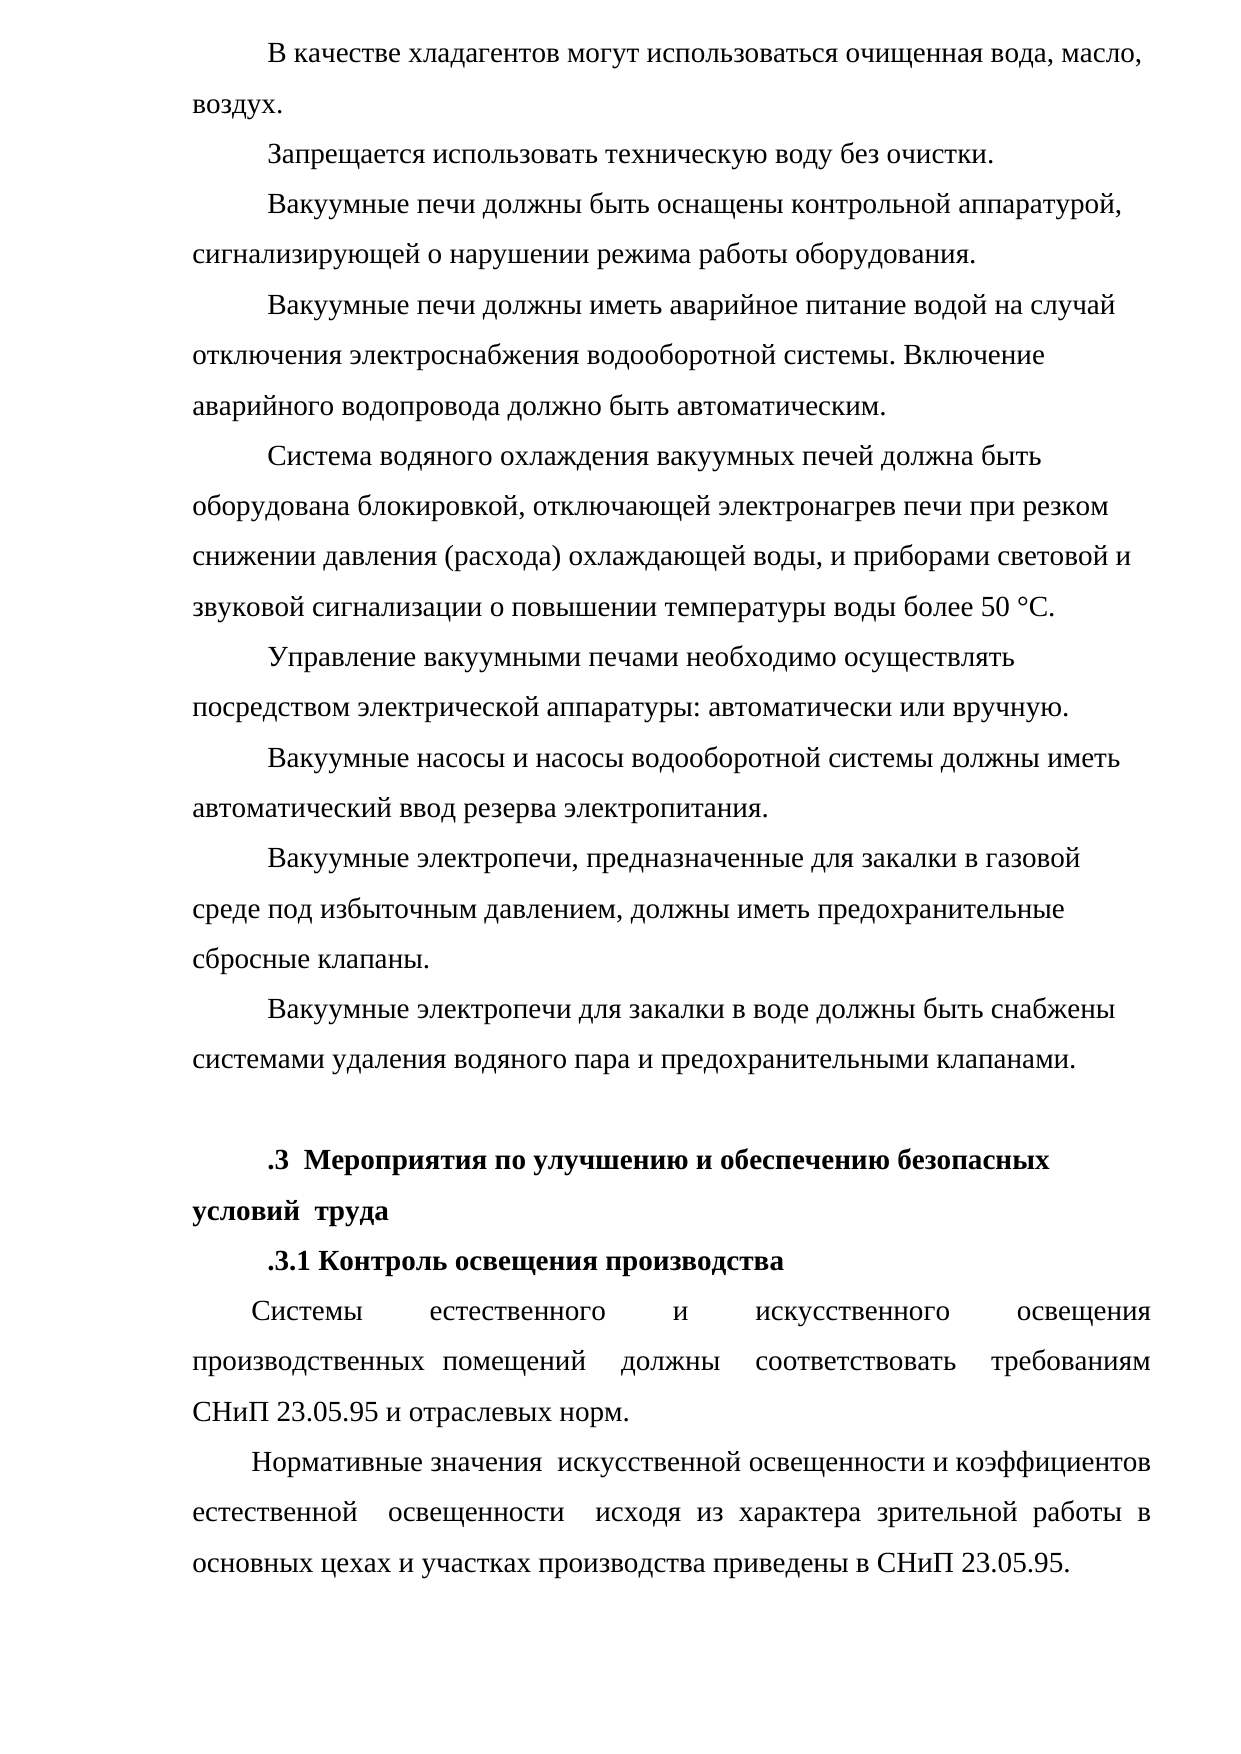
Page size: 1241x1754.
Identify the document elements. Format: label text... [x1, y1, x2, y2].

text Нормативные значения искусственной освещенности и коэффициентов естественной освещенности исходя из характера зрительной работы в основных цехах и участках производства приведены в СНиП 23.05.95. [192, 1444, 1152, 1578]
text Запрещается использовать техническую воду без очистки. [192, 136, 1152, 169]
text .3 Мероприятия по улучшению и обеспечению безопасных условий труда [192, 1142, 1152, 1226]
text В качестве хладагентов могут использоваться очищенная вода, масло, воздух. [192, 35, 1152, 119]
text Вакуумные печи должны быть оснащены контрольной аппаратурой, сигнализирующей о нарушении режима работы оборудования. [192, 186, 1152, 270]
text .3.1 Контроль освещения производства [192, 1243, 1152, 1276]
text Системы естественного и искусственного освещения производственных помещений должны соответствовать требованиям СНиП 23.05.95 и отраслевых норм. [192, 1293, 1152, 1427]
text Вакуумные печи должны иметь аварийное питание водой на случай отключения электроснабжения водооборотной системы. Включение аварийного водопровода должно быть автоматическим. [192, 287, 1152, 421]
text Вакуумные насосы и насосы водооборотной системы должны иметь автоматический ввод резерва электропитания. [192, 740, 1152, 824]
text Система водяного охлаждения вакуумных печей должна быть оборудована блокировкой, отключающей электронагрев печи при резком снижении давления (расхода) охлаждающей воды, и приборами световой и звуковой сигнализации о повышении температуры воды более 50 °C. [192, 438, 1152, 622]
text Вакуумные электропечи для закалки в воде должны быть снабжены системами удаления водяного пара и предохранительными клапанами. [192, 991, 1152, 1075]
text Управление вакуумными печами необходимо осуществлять посредством электрической аппаратуры: автоматически или вручную. [192, 639, 1152, 723]
text Вакуумные электропечи, предназначенные для закалки в газовой среде под избыточным давлением, должны иметь предохранительные сбросные клапаны. [192, 840, 1152, 974]
